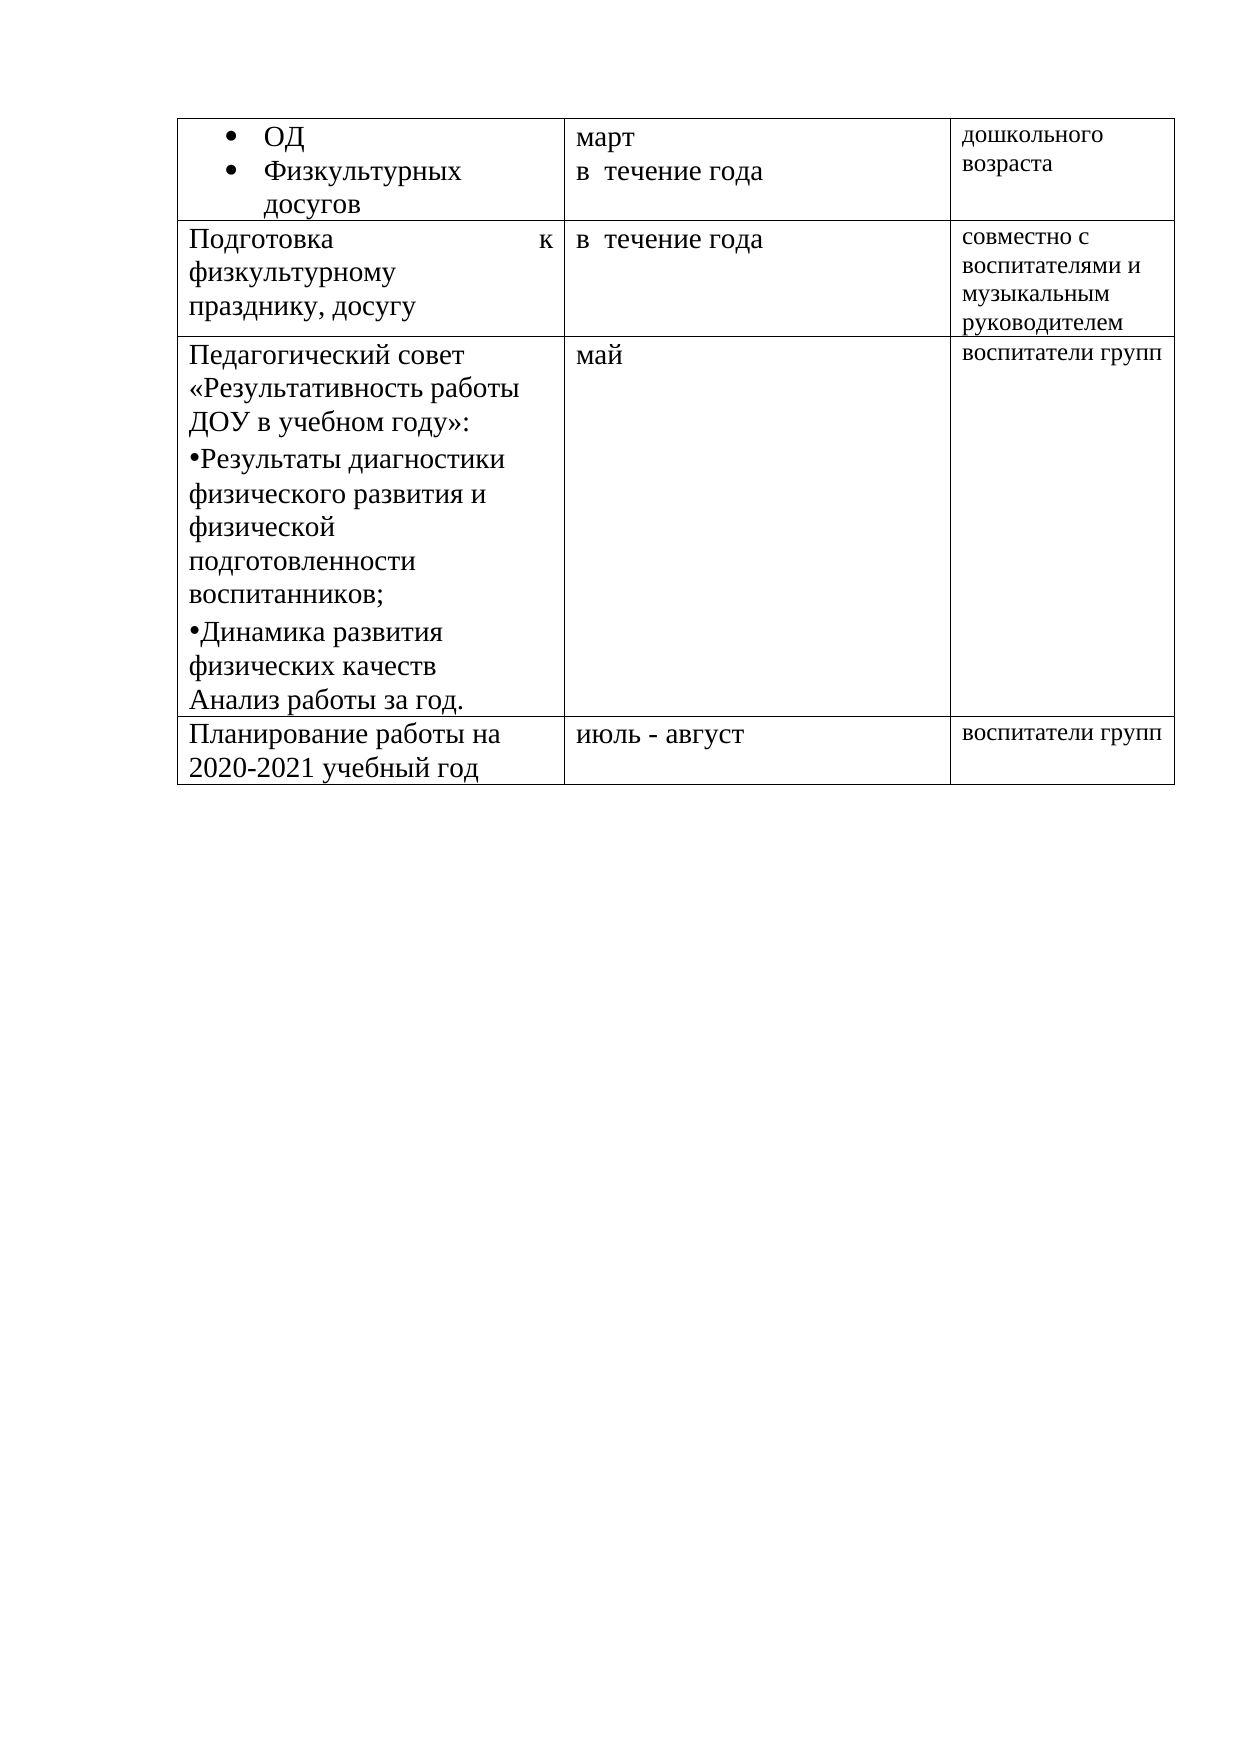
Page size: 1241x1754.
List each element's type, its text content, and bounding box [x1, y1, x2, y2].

table_cell Подготовка к физкультурному празднику, досугу [178, 221, 564, 336]
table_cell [178, 119, 564, 220]
table_cell совместно с воспитателями и музыкальным руководителем [951, 221, 1174, 336]
table_cell июль - август [565, 717, 950, 784]
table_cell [951, 119, 1174, 220]
table_cell май [565, 337, 950, 716]
table_cell воспитатели групп [951, 717, 1174, 784]
table_cell Планирование работы на 2020-2021 учебный год [178, 717, 564, 784]
table_cell в течение года [565, 221, 950, 336]
table_cell воспитатели групп [951, 337, 1174, 716]
table_cell Педагогический совет «Результативность работы ДОУ в учебном году»: •Результаты диагностики физического развития и физической подготовленности воспитанников; •Динамика развития физических качеств Анализ работы за год. [178, 337, 564, 716]
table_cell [565, 119, 950, 220]
